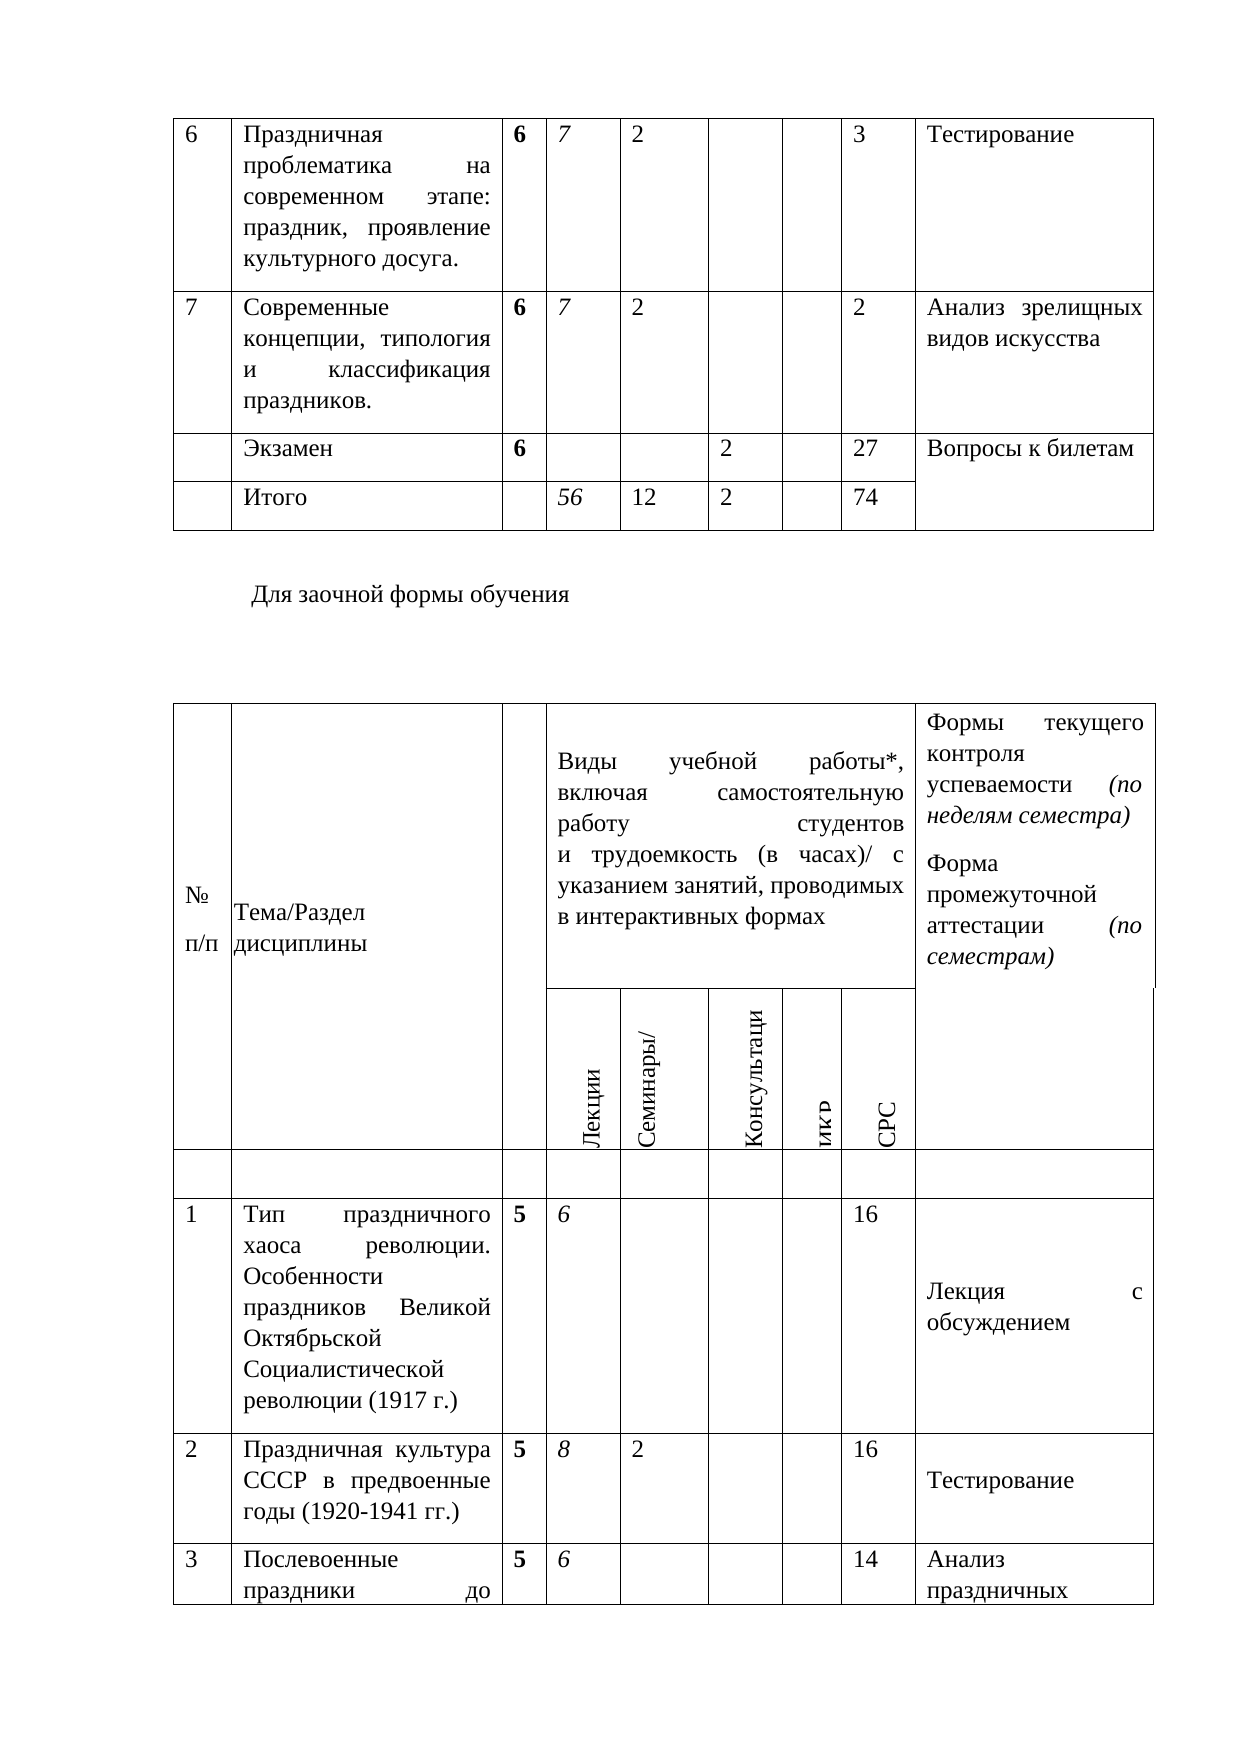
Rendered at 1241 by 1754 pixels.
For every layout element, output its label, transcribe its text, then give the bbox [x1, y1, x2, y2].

table_cell Современные концепции, типология и классификация праздников. [232, 292, 502, 432]
table_cell [547, 1150, 620, 1198]
table_cell 6 [174, 119, 231, 291]
table_cell [709, 119, 782, 291]
table_cell [783, 1150, 841, 1198]
table_cell [709, 1434, 782, 1543]
table_cell Тип праздничного хаоса революции. Особенности праздников Великой Октябрьской Социалистической революции (1917 г.) [232, 1199, 502, 1433]
table_cell Вопросы к билетам [916, 434, 1153, 481]
table_cell [174, 482, 231, 530]
table_cell [783, 482, 841, 530]
table_cell [709, 1199, 782, 1433]
table_cell [916, 988, 1153, 1149]
table_cell 74 [842, 482, 915, 530]
table_header Формы текущего контроля успеваемости (по неделям семестра) Форма промежуточной аттестации (по семестрам) [916, 704, 1155, 988]
table_cell [783, 1544, 841, 1604]
table_cell Семинары/ практические [621, 989, 708, 1149]
table_cell 16 [842, 1434, 915, 1543]
table_cell Лекции [547, 989, 620, 1149]
table_cell [709, 292, 782, 432]
table_cell [547, 434, 620, 481]
table_cell 2 [621, 119, 708, 291]
table_cell СРС [842, 989, 915, 1149]
table_cell 7 [547, 119, 620, 291]
table_cell 16 [842, 1199, 915, 1433]
table_cell 8 [547, 1434, 620, 1543]
table_cell 6 [547, 1199, 620, 1433]
table_cell 1 [174, 1199, 231, 1433]
table_cell [842, 1150, 915, 1198]
table_cell Консультации [709, 989, 782, 1149]
table_cell Праздничная проблематика на современном этапе: праздник, проявление культурного досуга. [232, 119, 502, 291]
table_cell [709, 1150, 782, 1198]
table_cell Итого [232, 482, 502, 530]
table_cell [503, 482, 546, 530]
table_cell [232, 1544, 502, 1604]
table_cell 2 [621, 1434, 708, 1543]
text Для заочной формы обучения [251, 579, 1152, 607]
table_cell [621, 1150, 708, 1198]
table_cell Экзамен [232, 434, 502, 481]
table_cell 6 [503, 292, 546, 432]
table_cell [709, 1544, 782, 1604]
table_cell 12 [621, 482, 708, 530]
table_cell 2 [709, 434, 782, 481]
table_header Тема/Раздел дисциплины [232, 704, 502, 1149]
table_cell [783, 1199, 841, 1433]
table_header № п/п [174, 704, 231, 1149]
table_cell [621, 1544, 708, 1604]
table_cell 5 [503, 1199, 546, 1433]
table_cell 2 [842, 292, 915, 432]
table_cell 5 [503, 1434, 546, 1543]
table_cell Тестирование [916, 119, 1153, 291]
table_cell [174, 1150, 231, 1198]
table_cell [783, 292, 841, 432]
table_cell Праздничная культура СССР в предвоенные годы (1920-1941 гг.) [232, 1434, 502, 1543]
table_cell ИКР [783, 989, 841, 1149]
table_cell Тестирование [916, 1434, 1153, 1543]
table_cell 7 [547, 292, 620, 432]
table_cell 2 [621, 292, 708, 432]
table_cell [232, 1150, 502, 1198]
table_cell Лекция с обсуждением [916, 1199, 1153, 1433]
table_cell 3 [842, 119, 915, 291]
table_cell 6 [503, 434, 546, 481]
table_cell [783, 119, 841, 291]
table_cell 6 [547, 1544, 620, 1604]
table_cell Анализ зрелищных видов искусства [916, 292, 1153, 432]
table_cell 5 [503, 1544, 546, 1604]
table_cell [621, 434, 708, 481]
table_cell [783, 434, 841, 481]
table_cell 27 [842, 434, 915, 481]
table_cell [916, 481, 1153, 530]
table_cell [503, 1150, 546, 1198]
table_cell [783, 1434, 841, 1543]
table_header Виды учебной работы*, включая самостоятельную работу студентов и трудоемкость (в часах)/ с указанием занятий, проводимых в интерактивных формах [547, 704, 915, 988]
table_cell 2 [174, 1434, 231, 1543]
table_cell 3 [174, 1544, 231, 1604]
table_cell [916, 1150, 1153, 1198]
table_cell 6 [503, 119, 546, 291]
table_cell 7 [174, 292, 231, 432]
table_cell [916, 1544, 1153, 1604]
table_cell 56 [547, 482, 620, 530]
table_cell [174, 434, 231, 481]
table_cell 14 [842, 1544, 915, 1604]
table_cell 2 [709, 482, 782, 530]
table_cell [621, 1199, 708, 1433]
table_header Семестр [503, 704, 546, 1149]
